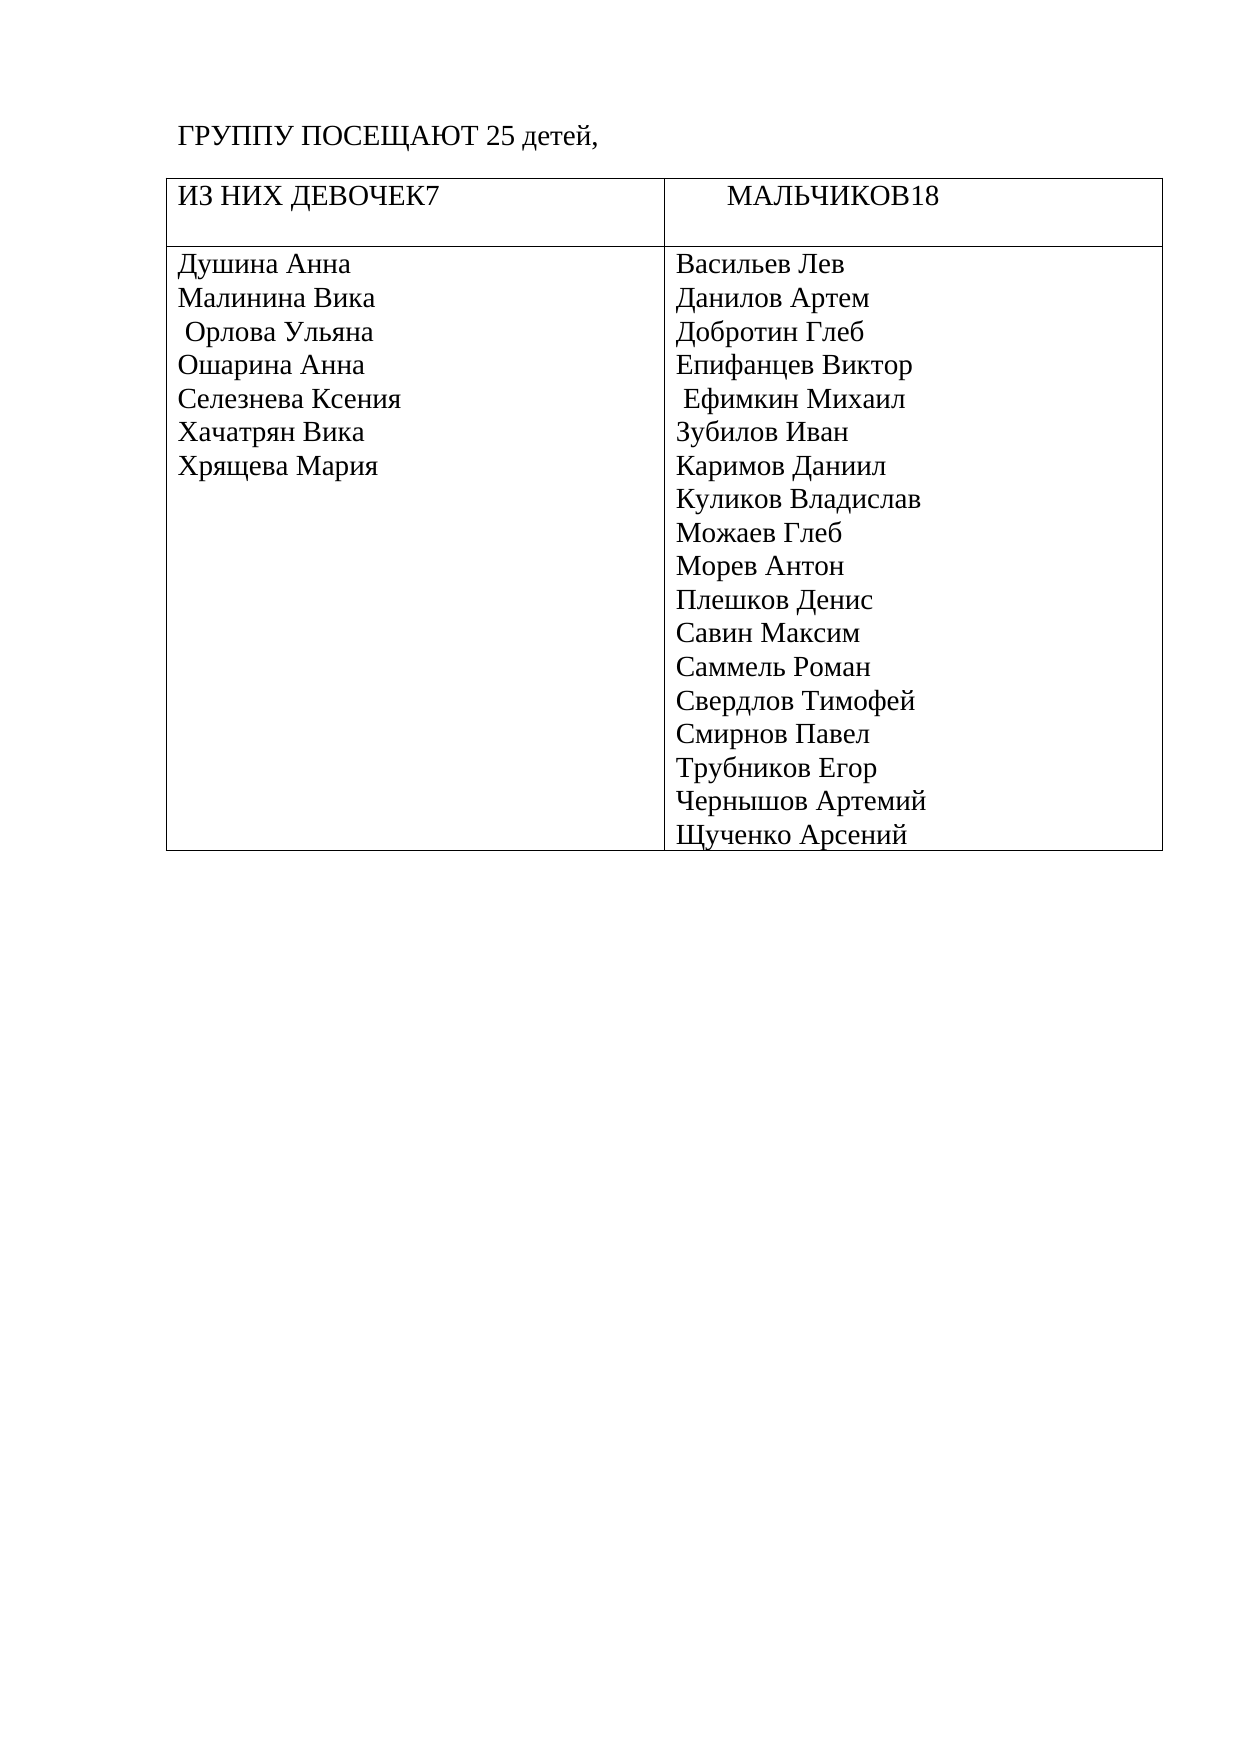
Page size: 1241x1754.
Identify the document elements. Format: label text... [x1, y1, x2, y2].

table_cell Душина Анна Малинина Вика Орлова Ульяна Ошарина Анна Селезнева Ксения Хачатрян Вика Хрящева Мария [167, 247, 664, 850]
table_cell Васильев Лев Данилов Артем Добротин Глеб Епифанцев Виктор Ефимкин Михаил Зубилов Иван Каримов Даниил Куликов Владислав Можаев Глеб Морев Антон Плешков Денис Савин Максим Саммель Роман Свердлов Тимофей Смирнов Павел Трубников Егор Чернышов Артемий Щученко Арсений [665, 247, 1162, 850]
table_header ИЗ НИХ ДЕВОЧЕК7 [167, 179, 664, 246]
text ГРУППУ ПОСЕЩАЮТ 25 детей, [177, 118, 1152, 152]
table_header МАЛЬЧИКОВ18 [665, 179, 1162, 246]
